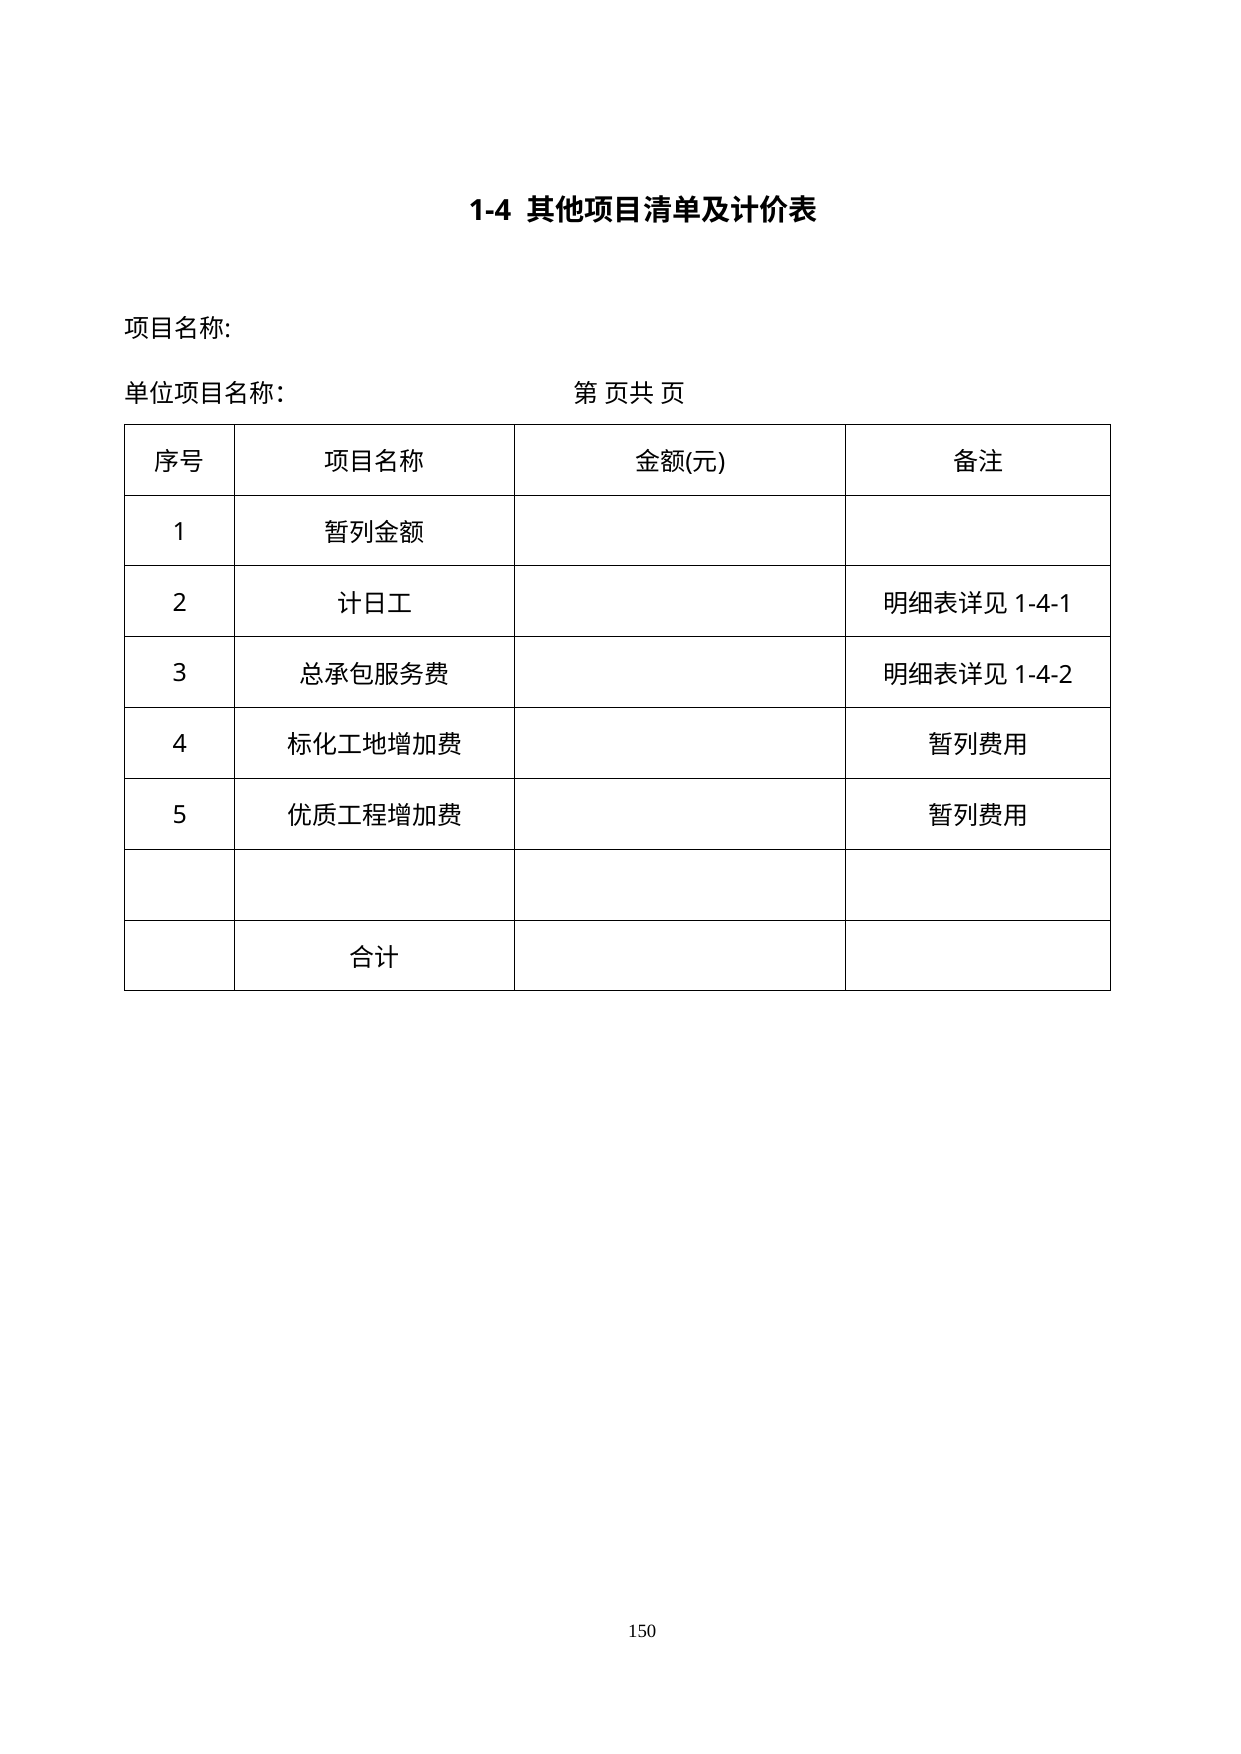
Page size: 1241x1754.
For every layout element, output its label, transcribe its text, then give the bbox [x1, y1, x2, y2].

text 单位项目名称： 第 页共 页 [124, 359, 1116, 424]
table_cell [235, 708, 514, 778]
text 1-4 其他项目清单及计价表 [124, 175, 1116, 240]
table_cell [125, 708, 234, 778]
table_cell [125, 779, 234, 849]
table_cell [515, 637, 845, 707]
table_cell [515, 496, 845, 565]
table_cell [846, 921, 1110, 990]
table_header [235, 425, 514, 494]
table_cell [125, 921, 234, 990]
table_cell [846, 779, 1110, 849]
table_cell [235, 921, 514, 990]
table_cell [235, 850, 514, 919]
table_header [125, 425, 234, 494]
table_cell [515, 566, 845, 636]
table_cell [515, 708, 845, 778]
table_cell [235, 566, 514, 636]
text 项目名称: [124, 294, 1116, 359]
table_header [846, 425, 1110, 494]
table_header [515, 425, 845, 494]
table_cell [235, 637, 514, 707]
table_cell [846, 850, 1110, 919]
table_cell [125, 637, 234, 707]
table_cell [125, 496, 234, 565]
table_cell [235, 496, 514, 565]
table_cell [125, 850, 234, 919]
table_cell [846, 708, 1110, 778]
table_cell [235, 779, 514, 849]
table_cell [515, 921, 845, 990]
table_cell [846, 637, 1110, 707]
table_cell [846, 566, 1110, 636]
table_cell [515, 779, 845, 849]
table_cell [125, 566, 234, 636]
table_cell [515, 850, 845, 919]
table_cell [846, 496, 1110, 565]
